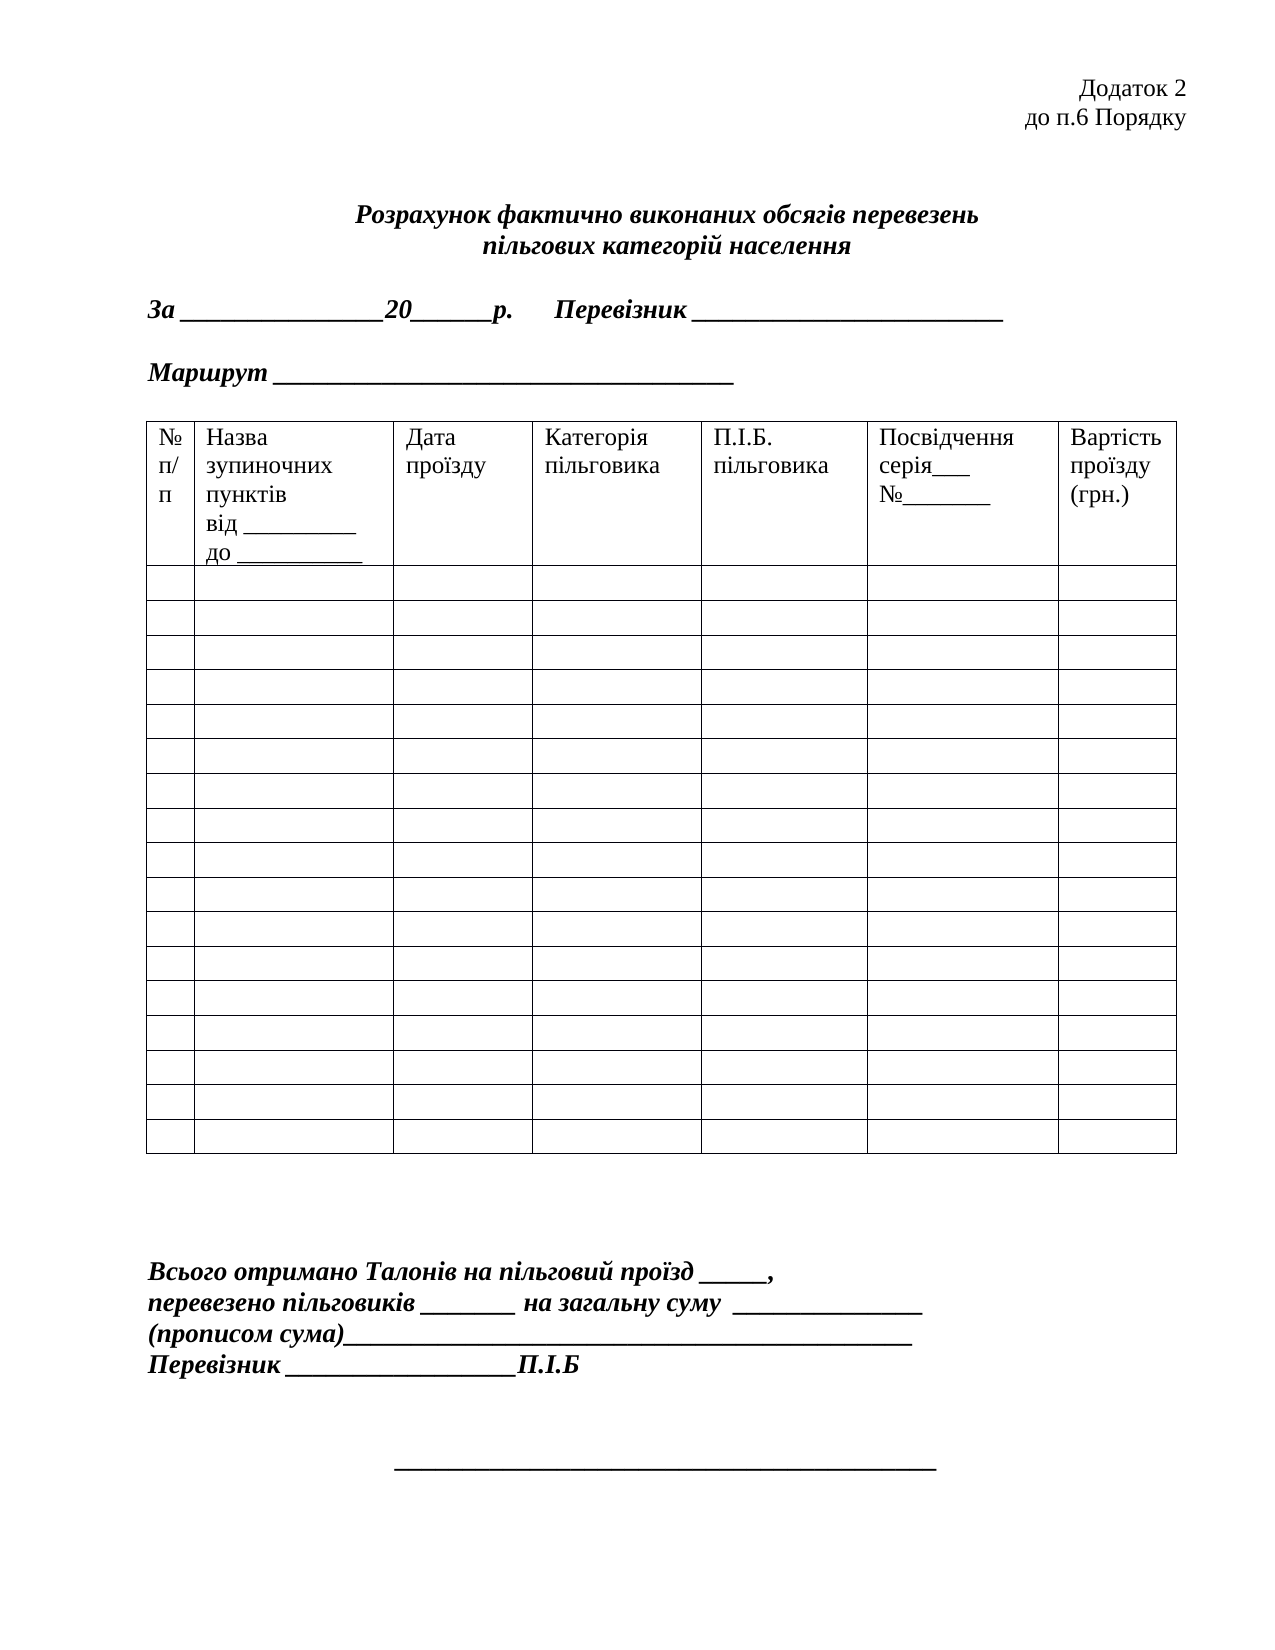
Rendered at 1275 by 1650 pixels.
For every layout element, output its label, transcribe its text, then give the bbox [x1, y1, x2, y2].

table_cell [533, 774, 701, 807]
table_cell [147, 1051, 194, 1084]
table_cell [533, 601, 701, 634]
table_cell [1059, 774, 1176, 807]
table_cell [147, 843, 194, 877]
table_cell [533, 947, 701, 980]
table_cell [394, 705, 532, 738]
text перевезено пільговиків _______ на загальну суму ______________ [148, 1286, 1186, 1317]
table_cell [195, 670, 393, 704]
table_cell [868, 566, 1058, 600]
table_cell [533, 912, 701, 946]
table_cell [195, 601, 393, 634]
table_cell [394, 670, 532, 704]
table_cell [147, 809, 194, 842]
table_header Дата проїзду [394, 422, 532, 565]
table_cell [1059, 981, 1176, 1015]
table_cell [868, 1016, 1058, 1049]
table_cell [195, 809, 393, 842]
table_cell [394, 601, 532, 634]
table_cell [1059, 878, 1176, 911]
table_cell [195, 566, 393, 600]
table_cell [868, 878, 1058, 911]
table_cell [195, 705, 393, 738]
table_cell [533, 566, 701, 600]
table_cell [195, 843, 393, 877]
table_cell [1059, 1120, 1176, 1153]
table_cell [394, 878, 532, 911]
table_cell [1059, 912, 1176, 946]
table_cell [394, 1051, 532, 1084]
table_cell [195, 1120, 393, 1153]
table_cell [868, 774, 1058, 807]
table_cell [195, 947, 393, 980]
table_cell [394, 947, 532, 980]
table_cell [868, 1051, 1058, 1084]
table_cell [394, 1120, 532, 1153]
table_cell [868, 636, 1058, 669]
table_cell [195, 1016, 393, 1049]
table_cell [702, 981, 867, 1015]
table_cell [147, 739, 194, 773]
text Всього отримано Талонів на пільговий проїзд _____, [148, 1255, 1186, 1286]
table_cell [394, 636, 532, 669]
table_cell [868, 912, 1058, 946]
table_cell [147, 1085, 194, 1119]
table_cell [533, 739, 701, 773]
table_cell [394, 566, 532, 600]
table_cell [394, 981, 532, 1015]
table_cell [1059, 705, 1176, 738]
table_cell [1059, 947, 1176, 980]
table_cell [195, 774, 393, 807]
table_cell [394, 809, 532, 842]
text Перевізник _________________П.І.Б [148, 1348, 1186, 1379]
text Розрахунок фактично виконаних обсягів перевезень [148, 198, 1186, 229]
table_cell [1059, 601, 1176, 634]
table_cell [394, 1016, 532, 1049]
table_cell [868, 809, 1058, 842]
table_cell [702, 601, 867, 634]
table_cell [702, 1051, 867, 1084]
table_cell [147, 601, 194, 634]
table_cell [868, 843, 1058, 877]
table_cell [147, 1016, 194, 1049]
table_header П.І.Б. пільговика [702, 422, 867, 565]
table_cell [868, 705, 1058, 738]
table_cell [147, 1120, 194, 1153]
table_cell [1059, 843, 1176, 877]
table_cell [702, 566, 867, 600]
table_cell [533, 843, 701, 877]
table_cell [533, 1016, 701, 1049]
table_cell [1059, 1085, 1176, 1119]
table_cell [147, 705, 194, 738]
table_cell [702, 705, 867, 738]
table_cell [868, 1120, 1058, 1153]
table_cell [702, 774, 867, 807]
table_cell [147, 947, 194, 980]
table_cell [394, 843, 532, 877]
table_cell [195, 1085, 393, 1119]
table_cell [868, 1085, 1058, 1119]
table_header Назва зупиночних пунктів від _________ до __________ [195, 422, 393, 565]
table_cell [533, 878, 701, 911]
text ________________________________________ [148, 1442, 1186, 1473]
table_cell [533, 636, 701, 669]
table_cell [533, 981, 701, 1015]
table_cell [533, 1085, 701, 1119]
text Маршрут __________________________________ [148, 356, 1186, 387]
table_cell [147, 636, 194, 669]
table_cell [1059, 566, 1176, 600]
text За _______________20______р. Перевізник _______________________ [148, 293, 1186, 325]
table_cell [195, 878, 393, 911]
table_cell [394, 774, 532, 807]
table_cell [702, 636, 867, 669]
table_cell [702, 843, 867, 877]
table_cell [702, 947, 867, 980]
table_cell [868, 670, 1058, 704]
table_cell [195, 739, 393, 773]
table_cell [533, 670, 701, 704]
table_cell [147, 774, 194, 807]
table_cell [1059, 1016, 1176, 1049]
table_cell [147, 878, 194, 911]
table_cell [702, 670, 867, 704]
table_cell [1059, 739, 1176, 773]
table_cell [868, 981, 1058, 1015]
table_cell [394, 1085, 532, 1119]
table_cell [702, 739, 867, 773]
table_cell [533, 809, 701, 842]
table_header Посвідчення серія___ №_______ [868, 422, 1058, 565]
table_cell [147, 566, 194, 600]
table_cell [1059, 636, 1176, 669]
table_cell [868, 947, 1058, 980]
table_header № п/п [147, 422, 194, 565]
table_cell [702, 878, 867, 911]
table_cell [1059, 809, 1176, 842]
table_cell [702, 1016, 867, 1049]
table_cell [394, 739, 532, 773]
table_cell [533, 1120, 701, 1153]
table_cell [702, 1085, 867, 1119]
table_cell [195, 981, 393, 1015]
table_cell [702, 1120, 867, 1153]
text до п.6 Порядку [148, 102, 1186, 131]
table_cell [868, 739, 1058, 773]
table_cell [195, 912, 393, 946]
table_cell [533, 705, 701, 738]
table_cell [394, 912, 532, 946]
table_cell [868, 601, 1058, 634]
table_cell [1059, 670, 1176, 704]
text пільгових категорій населення [148, 229, 1186, 260]
table_cell [195, 636, 393, 669]
table_cell [533, 1051, 701, 1084]
table_cell [702, 809, 867, 842]
table_cell [147, 670, 194, 704]
table_cell [147, 912, 194, 946]
table_cell [702, 912, 867, 946]
table_header Вартість проїзду (грн.) [1059, 422, 1176, 565]
table_cell [147, 981, 194, 1015]
table_header Категорія пільговика [533, 422, 701, 565]
table_cell [195, 1051, 393, 1084]
text Додаток 2 [148, 73, 1186, 102]
text (прописом сума)__________________________________________ [148, 1317, 1186, 1348]
table_cell [1059, 1051, 1176, 1084]
